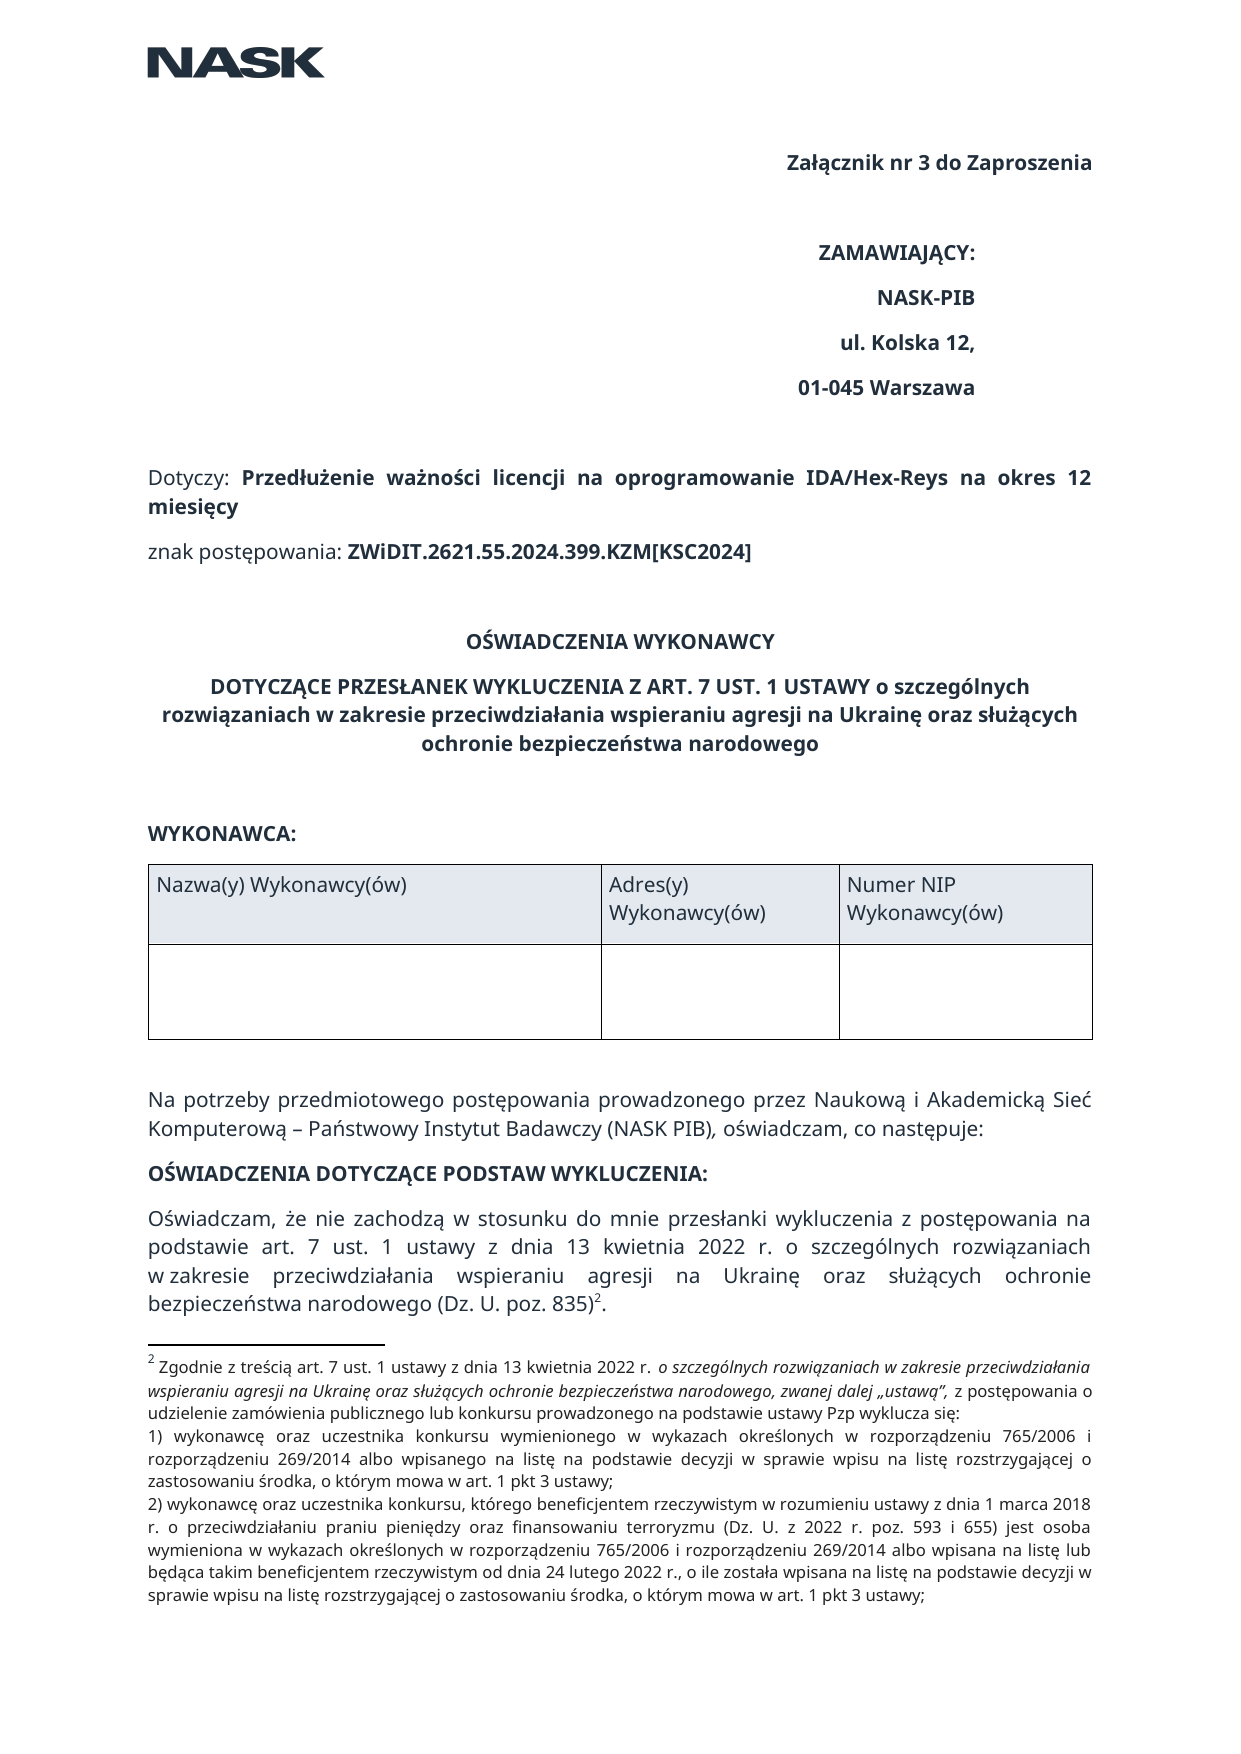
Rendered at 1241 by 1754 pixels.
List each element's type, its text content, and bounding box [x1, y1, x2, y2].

text 01-045 Warszawa [148, 373, 975, 402]
text NASK-PIB [148, 283, 975, 311]
table_cell [840, 945, 1092, 1039]
table_header Adres(y) Wykonawcy(ów) [602, 865, 839, 943]
table_cell [602, 945, 839, 1039]
text ZAMAWIAJĄCY: [148, 238, 975, 266]
picture [147, 47, 325, 78]
text WYKONAWCA: [148, 819, 1093, 848]
text Dotyczy: Przedłużenie ważności licencji na oprogramowanie IDA/Hex-Reys na okres 12 miesięcy [148, 463, 1093, 520]
text DOTYCZĄCE PRZESŁANEK WYKLUCZENIA Z ART. 7 UST. 1 USTAWY o szczególnych rozwiązaniach w zakresie przeciwdziałania wspieraniu agresji na Ukrainę oraz służących ochronie bezpieczeństwa narodowego [148, 672, 1093, 757]
table_cell [149, 945, 601, 1039]
table_header Numer NIP Wykonawcy(ów) [840, 865, 1092, 943]
text znak postępowania: ZWiDIT.2621.55.2024.399.KZM[KSC2024] [148, 537, 1093, 565]
text Na potrzeby przedmiotowego postępowania prowadzonego przez Naukową i Akademicką Sieć Komputerową – Państwowy Instytut Badawczy (NASK PIB), oświadczam, co następuje: [148, 1085, 1093, 1142]
text OŚWIADCZENIA DOTYCZĄCE PODSTAW WYKLUCZENIA: [148, 1159, 1093, 1187]
text Załącznik nr 3 do Zaproszenia [148, 148, 1093, 176]
text ul. Kolska 12, [148, 328, 975, 356]
text OŚWIADCZENIA WYKONAWCY [148, 627, 1093, 656]
table_header Nazwa(y) Wykonawcy(ów) [149, 865, 601, 943]
text Oświadczam, że nie zachodzą w stosunku do mnie przesłanki wykluczenia z postępowania na podstawie art. 7 ust. 1 ustawy z dnia 13 kwietnia 2022 r. o szczególnych rozwiązaniach w zakresie przeciwdziałania wspieraniu agresji na Ukrainę oraz służących ochronie bezpieczeństwa narodowego (Dz. U. poz. 835). [148, 1204, 1093, 1318]
